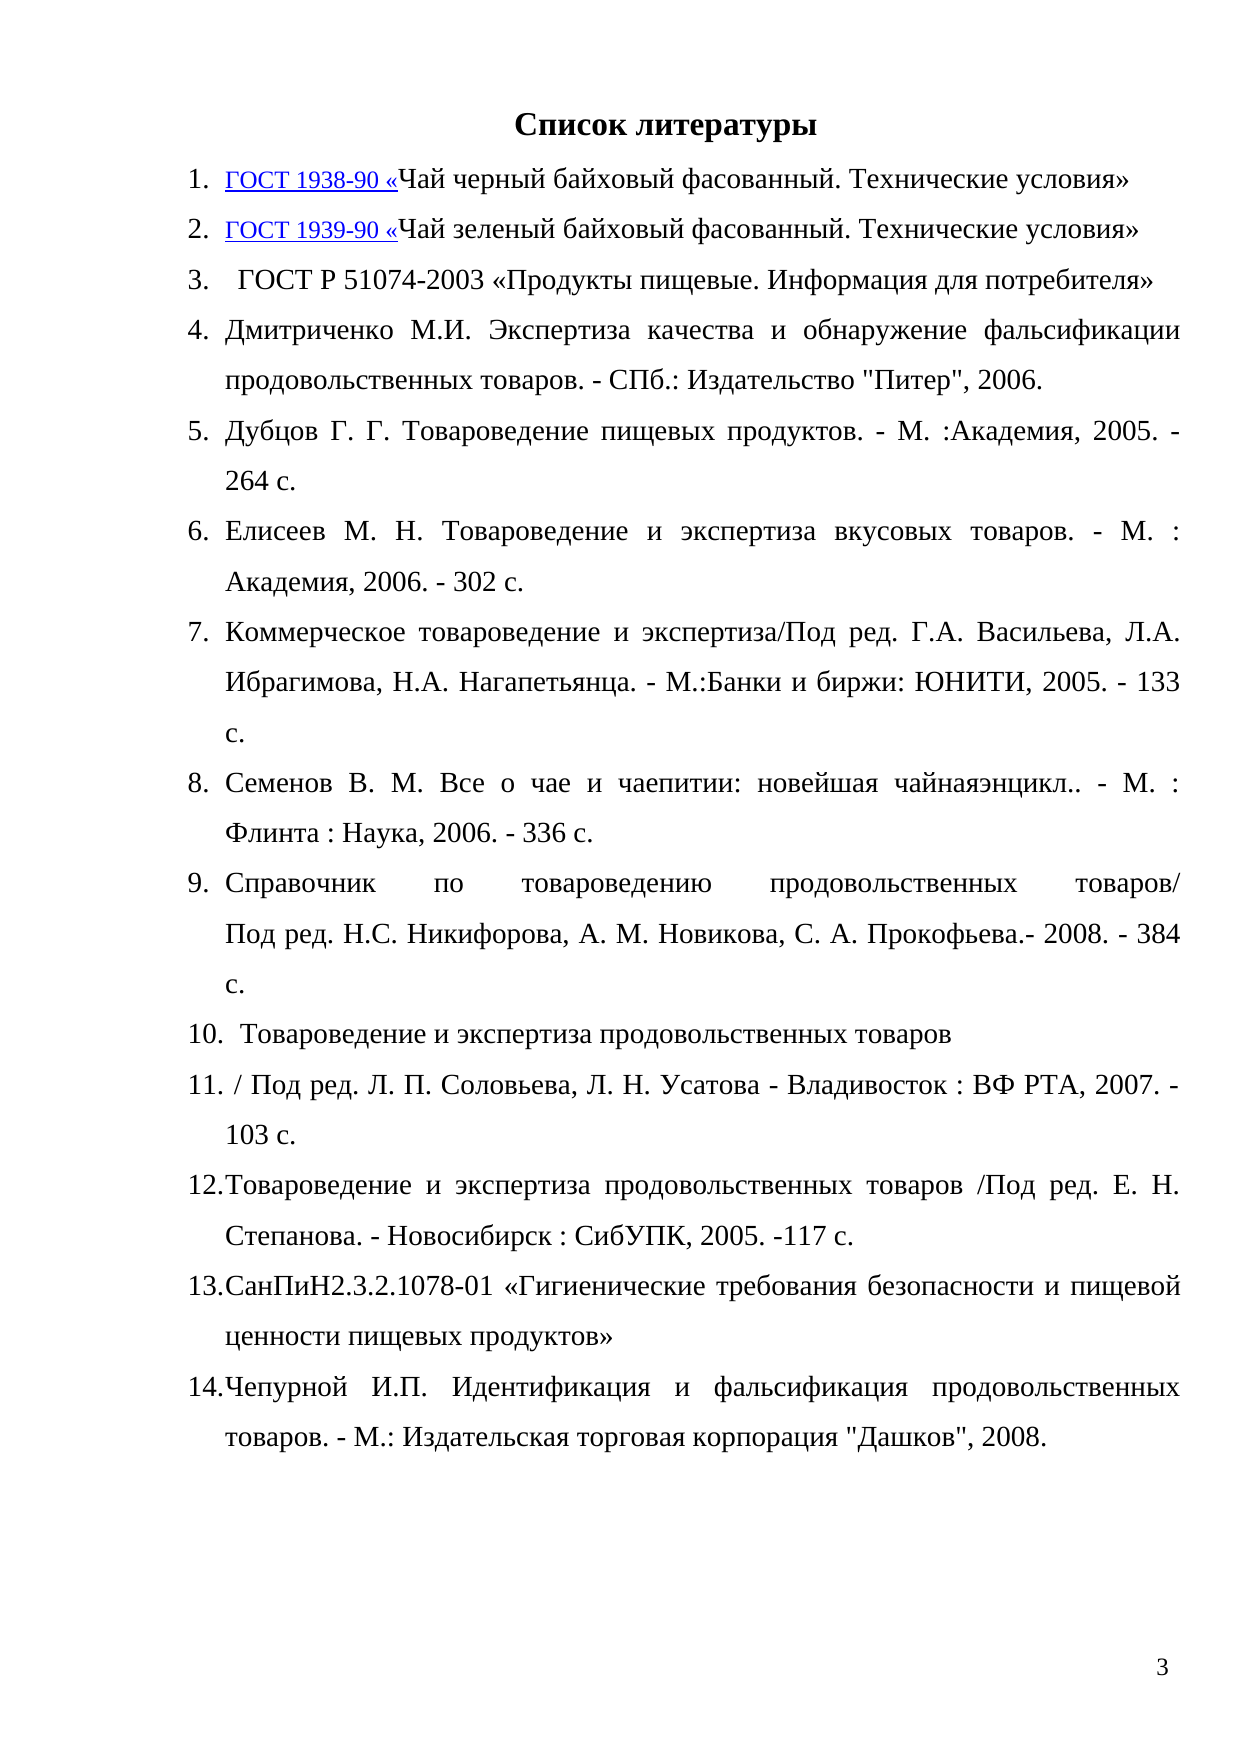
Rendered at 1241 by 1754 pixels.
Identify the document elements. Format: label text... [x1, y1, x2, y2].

list СанПиН2.3.2.1078-01 «Гигиенические требования безопасности и пищевой ценности пищевых продуктов» [187, 1268, 1181, 1352]
list Чепурной И.П. Идентификация и фальсификация продовольственных товаров. - М.: Издательская торговая корпорация "Дашков", 2008. [187, 1369, 1181, 1453]
list Дубцов Г. Г. Товароведение пищевых продуктов. - М. :Академия, 2005. - 264 с. [187, 413, 1181, 497]
list Семенов В. М. Все о чае и чаепитии: новейшая чайнаяэнцикл.. - М. : Флинта : Наука, 2006. - 336 с. [187, 765, 1181, 849]
list Справочник по товароведению продовольственных товаров/ Под ред. Н.С. Никифорова, А. М. Новикова, С. А. Прокофьева.- 2008. - 384 с. [187, 866, 1181, 1000]
list ГОСТ Р 51074-2003 «Продукты пищевые. Информация для потребителя» [187, 262, 1181, 295]
list Елисеев М. Н. Товароведение и экспертиза вкусовых товаров. - М. : Академия, 2006. - 302 с. [187, 513, 1181, 597]
text Список литературы [150, 104, 1181, 142]
list Товароведение и экспертиза продовольственных товаров [187, 1017, 1181, 1050]
list Коммерческое товароведение и экспертиза/Под ред. Г.А. Васильева, Л.А. Ибрагимова, Н.А. Нагапетьянца. - М.:Банки и биржи: ЮНИТИ, 2005. - 133 с. [187, 614, 1181, 748]
list Товароведение и экспертиза продовольственных товаров /Под ред. Е. Н. Степанова. - Новосибирск : СибУПК, 2005. -117 с. [187, 1167, 1181, 1251]
list Дмитриченко М.И. Экспертиза качества и обнаружение фальсификации продовольственных товаров. - СПб.: Издательство "Питер", 2006. [187, 312, 1181, 396]
list / Под ред. Л. П. Соловьева, Л. Н. Усатова - Владивосток : ВФ РТА, 2007. - 103 с. [187, 1067, 1181, 1151]
list ГОСТ 1939-90 «Чай зеленый байховый фасованный. Технические условия» [187, 212, 1181, 245]
list ГОСТ 1938-90 «Чай черный байховый фасованный. Технические условия» [187, 161, 1181, 195]
